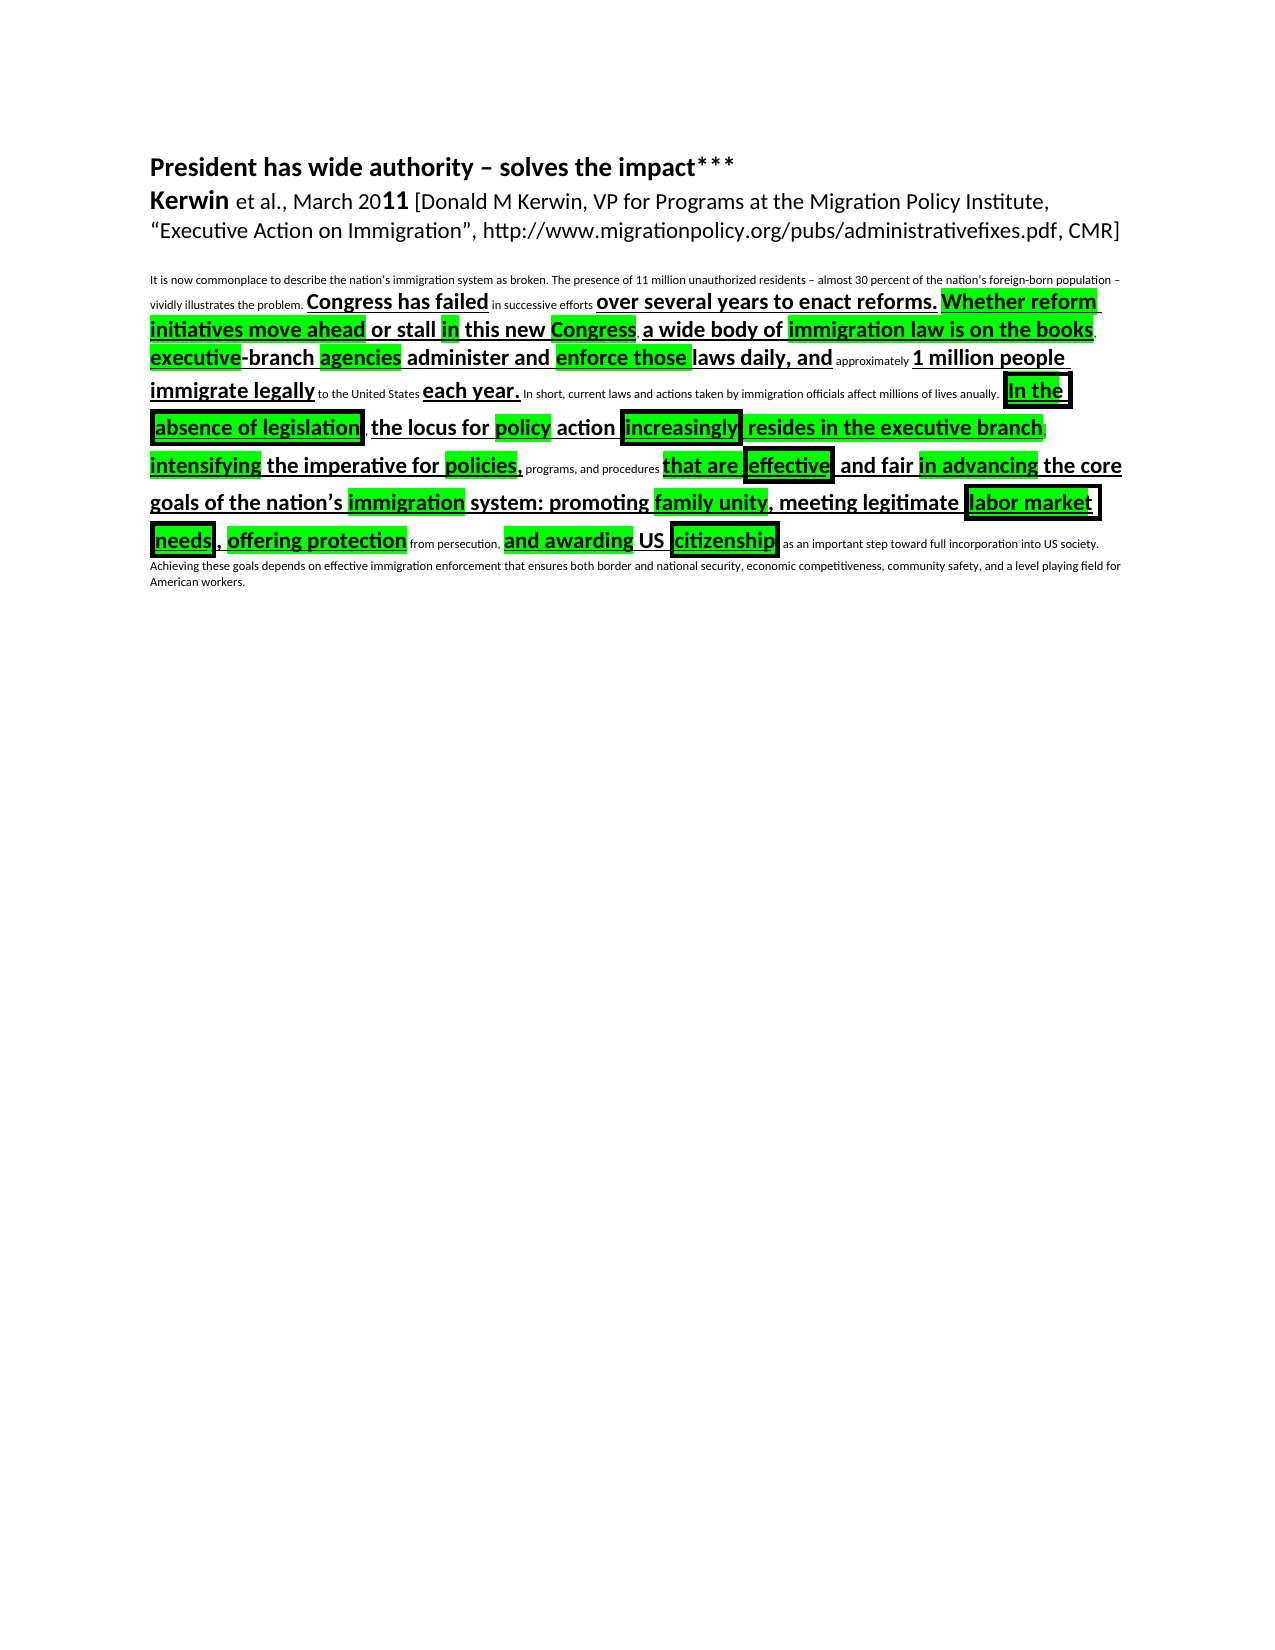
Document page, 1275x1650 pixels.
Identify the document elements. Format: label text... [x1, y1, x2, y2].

text Kerwin et al., March 2011 [Donald M Kerwin, VP for Programs at the Migration Policy Institute, “Executive Action on Immigration”, http://www.migrationpolicy.org/pubs/administrativefixes.pdf, CMR] [150, 183, 1125, 244]
text President has wide authority – solves the impact*** [150, 150, 1125, 183]
text It is now commonplace to describe the nation’s immigration system as broken. The presence of 11 million unauthorized residents – almost 30 percent of the nation’s foreign-born population – vividly illustrates the problem. Congress has failed in successive efforts over several years to enact reforms. Whether reform initiatives move ahead or stall in this new Congress, a wide body of immigration law is on the books, executive-branch agencies administer and enforce those laws daily, and approximately 1 million people immigrate legally to the United States each year. In short, current laws and actions taken by immigration officials affect millions of lives anually. In the absence of legislation, the locus for policy action increasingly resides in the executive branch, intensifying the imperative for policies, programs, and procedures that are effective and fair in advancing the core goals of the nation’s immigration system: promoting family unity, meeting legitimate labor market needs, offering protection from persecution, and awarding US citizenship as an important step toward full incorporation into US society. Achieving these goals depends on effective immigration enforcement that ensures both border and national security, economic competitiveness, community safety, and a level playing field for American workers. [150, 272, 1125, 589]
